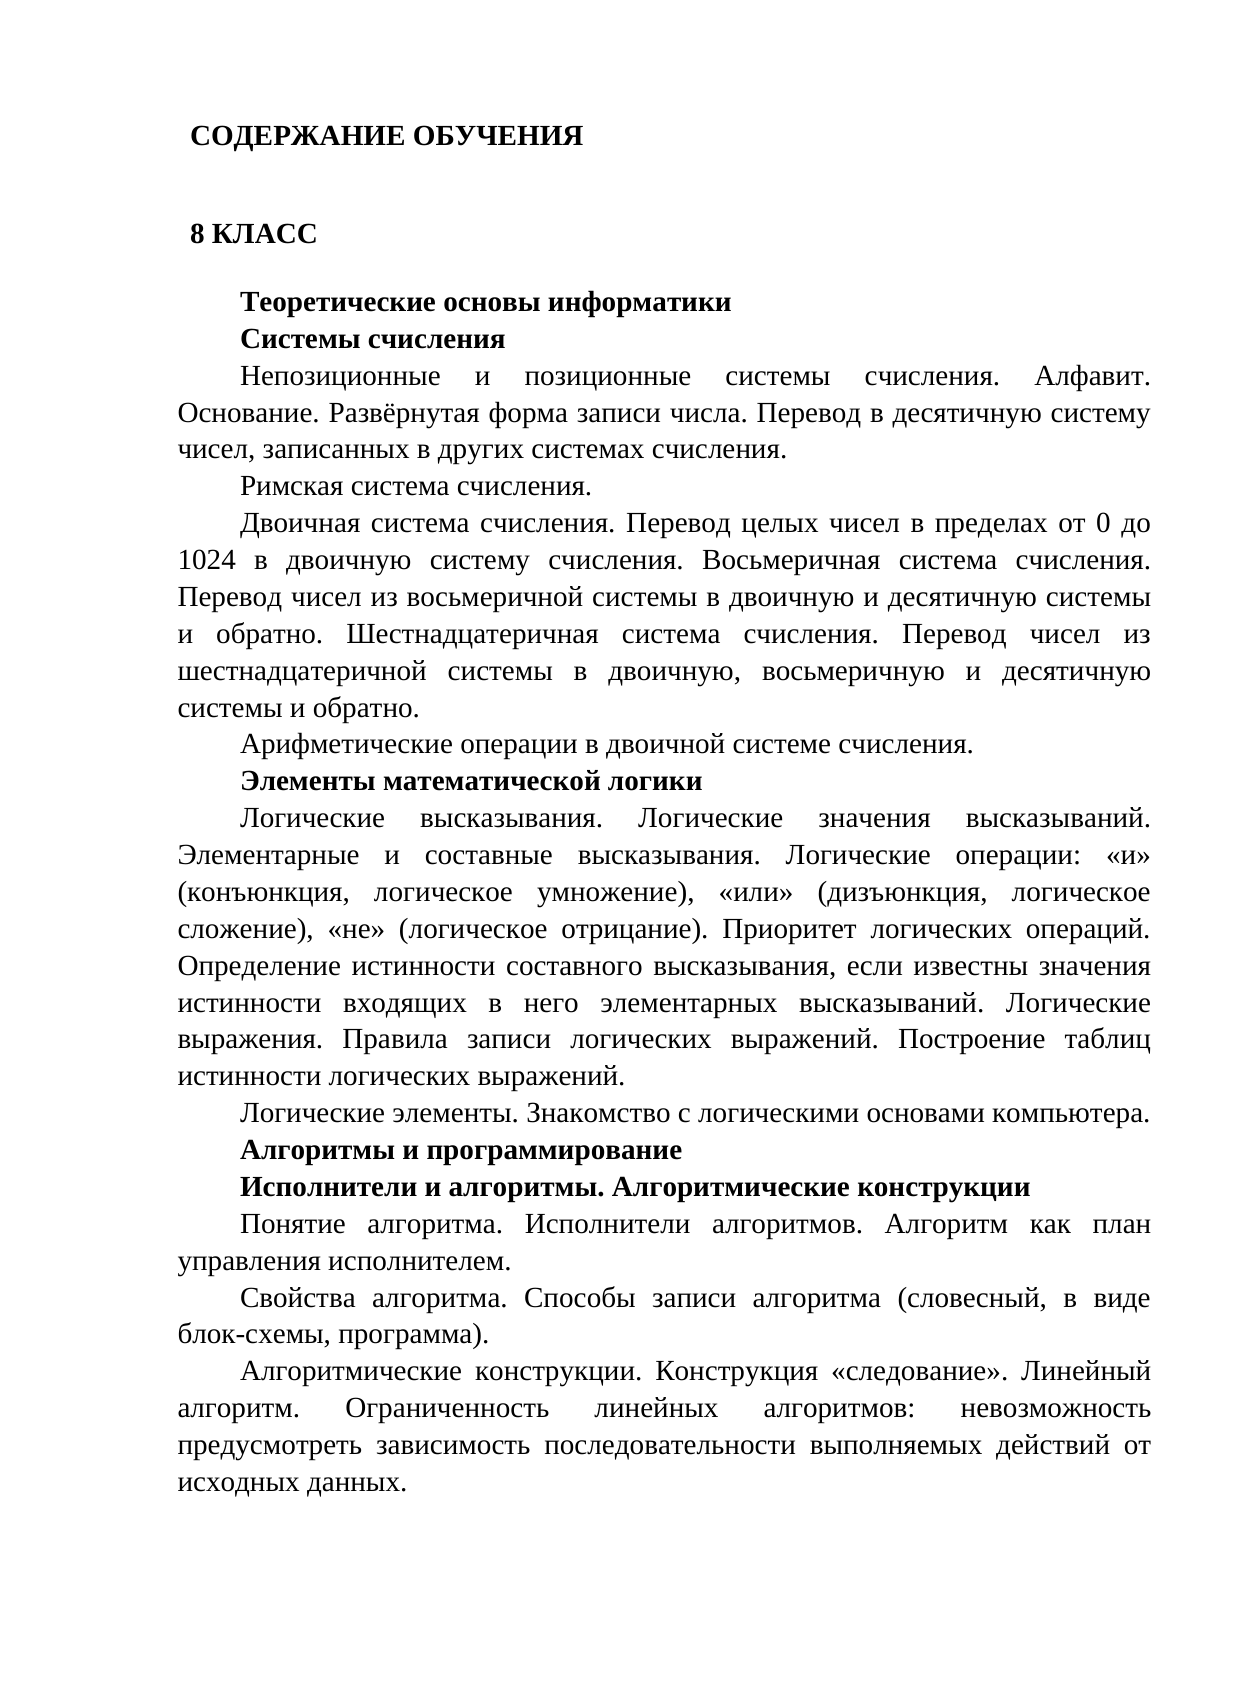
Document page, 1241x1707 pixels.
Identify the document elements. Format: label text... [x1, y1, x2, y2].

text Элементы математической логики [177, 763, 1152, 797]
text Непозиционные и позиционные системы счисления. Алфавит. Основание. Развёрнутая форма записи числа. Перевод в десятичную систему чисел, записанных в других системах счисления. [177, 358, 1152, 465]
text Системы счисления [177, 321, 1152, 354]
text Теоретические основы информатики [177, 284, 1152, 318]
text Алгоритмические конструкции. Конструкция «следование». Линейный алгоритм. Ограниченность линейных алгоритмов: невозможность предусмотреть зависимость последовательности выполняемых действий от исходных данных. [177, 1353, 1152, 1498]
text Двоичная система счисления. Перевод целых чисел в пределах от 0 до 1024 в двоичную систему счисления. Восьмеричная система счисления. Перевод чисел из восьмеричной системы в двоичную и десятичную системы и обратно. Шестнадцатеричная система счисления. Перевод чисел из шестнадцатеричной системы в двоичную, восьмеричную и десятичную системы и обратно. [177, 505, 1152, 723]
text Римская система счисления. [177, 468, 1152, 502]
text Понятие алгоритма. Исполнители алгоритмов. Алгоритм как план управления исполнителем. [177, 1206, 1152, 1276]
text СОДЕРЖАНИЕ ОБУЧЕНИЯ [190, 118, 1152, 152]
text Арифметические операции в двоичной системе счисления. [177, 727, 1152, 760]
text Логические элементы. Знакомство с логическими основами компьютера. [177, 1095, 1152, 1129]
text Исполнители и алгоритмы. Алгоритмические конструкции [177, 1169, 1152, 1203]
text Алгоритмы и программирование [177, 1132, 1152, 1166]
text Свойства алгоритма. Способы записи алгоритма (словесный, в виде блок-схемы, программа). [177, 1280, 1152, 1350]
text Логические высказывания. Логические значения высказываний. Элементарные и составные высказывания. Логические операции: «и» (конъюнкция, логическое умножение), «или» (дизъюнкция, логическое сложение), «не» (логическое отрицание). Приоритет логических операций. Определение истинности составного высказывания, если известны значения истинности входящих в него элементарных высказываний. Логические выражения. Правила записи логических выражений. Построение таблиц истинности логических выражений. [177, 800, 1152, 1092]
text 8 КЛАСС [190, 216, 1152, 250]
